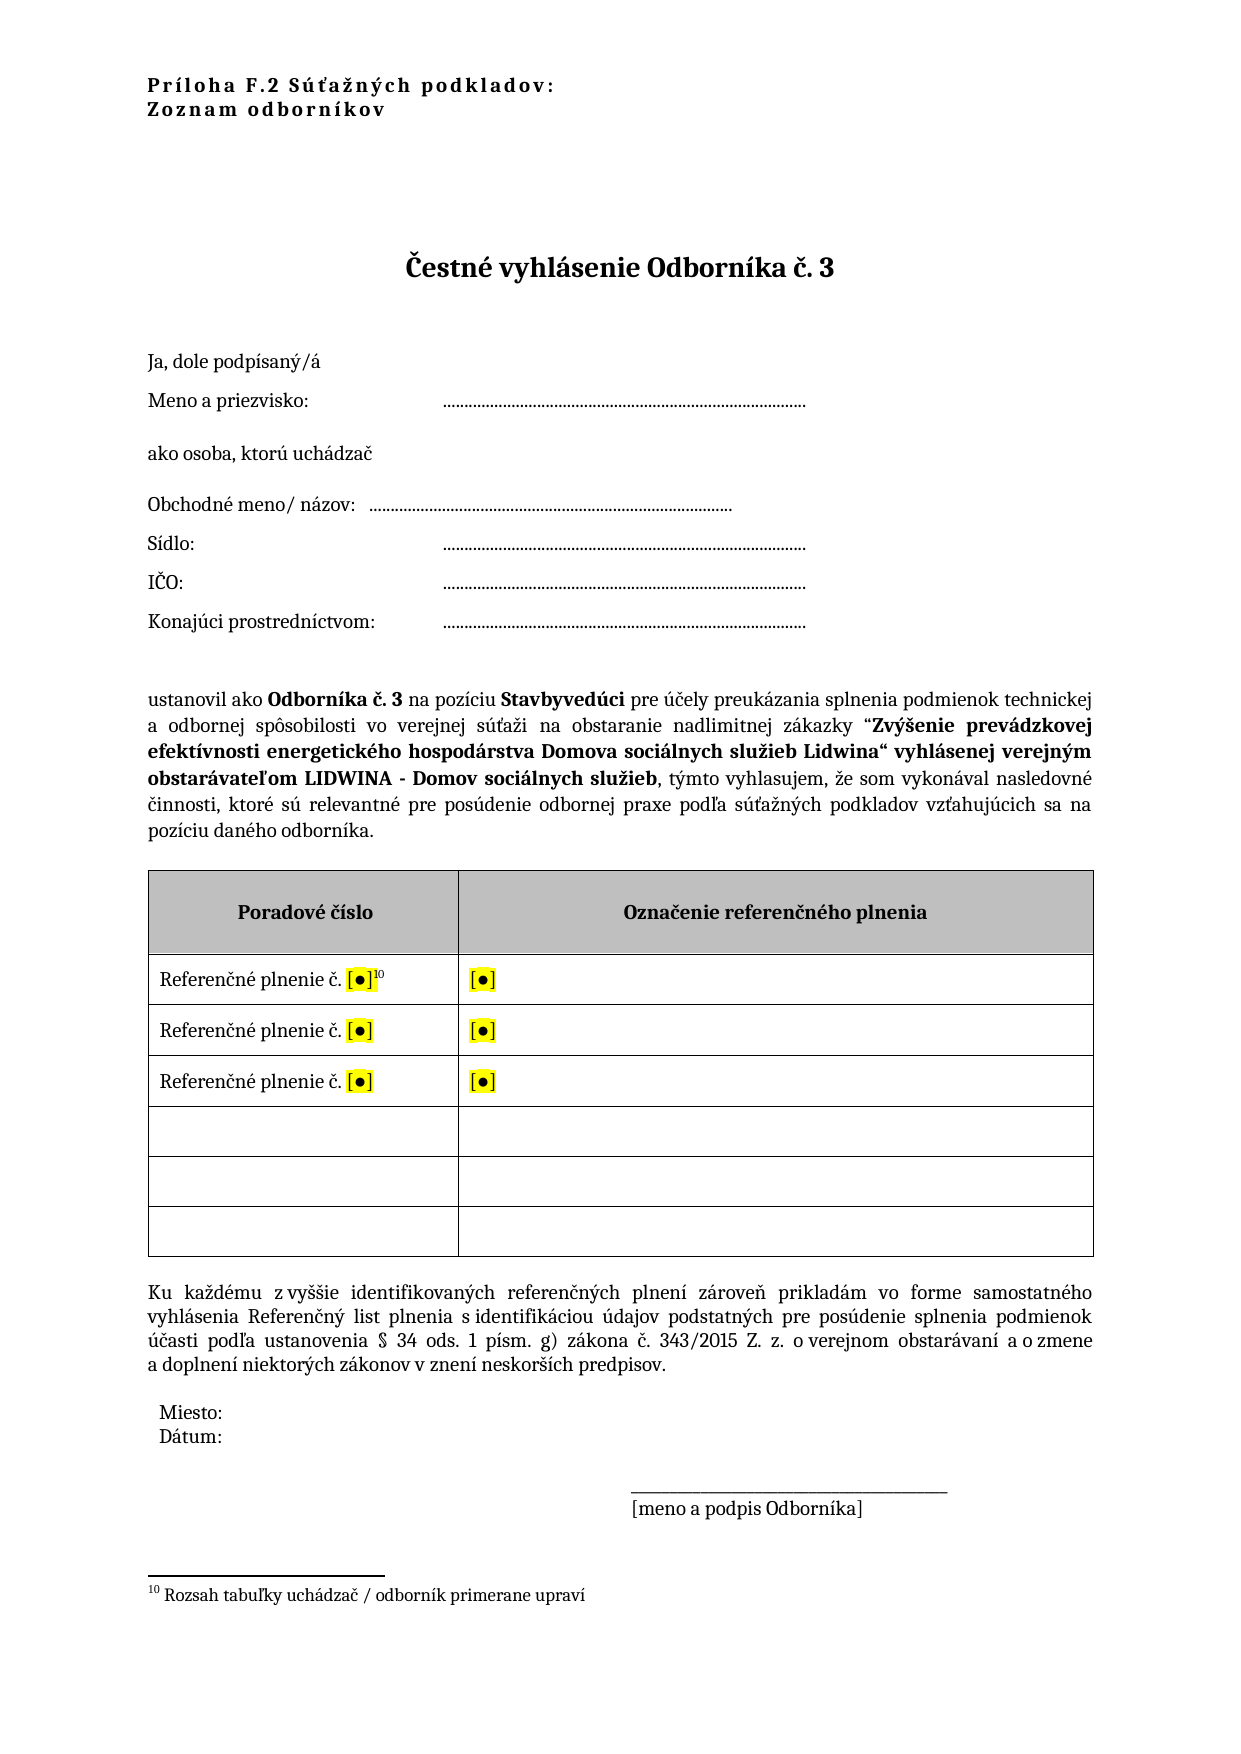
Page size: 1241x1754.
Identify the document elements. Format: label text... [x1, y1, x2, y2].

table_cell [149, 1157, 458, 1206]
table_header Označenie referenčného plnenia [459, 871, 1093, 953]
table_cell [149, 1107, 458, 1156]
text Obchodné meno/ názov: ..................................................................................... [148, 493, 1093, 517]
table_cell [●] [459, 1005, 1093, 1055]
table_cell [459, 1207, 1093, 1256]
table_cell Referenčné plnenie č. [●] [149, 955, 458, 1004]
table_cell Referenčné plnenie č. [●] [149, 1056, 458, 1106]
table_header _________________________________________ [meno a podpis Odborníka] [620, 1401, 1092, 1544]
table_header Miesto: Dátum: [148, 1401, 619, 1544]
text ustanovil ako Odborníka č. 3 na pozíciu Stavbyvedúci pre účely preukázania splnenia podmienok technickej a odbornej spôsobilosti vo verejnej súťaži na obstaranie nadlimitnej zákazky “Zvýšenie prevádzkovej efektívnosti energetického hospodárstva Domova sociálnych služieb Lidwina“ vyhlásenej verejným obstarávateľom LIDWINA - Domov sociálnych služieb, týmto vyhlasujem, že som vykonával nasledovné činnosti, ktoré sú relevantné pre posúdenie odbornej praxe podľa súťažných podkladov vzťahujúcich sa na pozíciu daného odborníka. [148, 687, 1093, 843]
table_cell Referenčné plnenie č. [●] [149, 1005, 458, 1055]
table_cell [●] [459, 1056, 1093, 1106]
text Konajúci prostredníctvom: ..................................................................................... [148, 609, 1093, 633]
table_cell [459, 1157, 1093, 1206]
text Čestné vyhlásenie Odborníka č. 3 [148, 251, 1093, 285]
text Ku každému z vyššie identifikovaných referenčných plnení zároveň prikladám vo forme samostatného vyhlásenia Referenčný list plnenia s identifikáciou údajov podstatných pre posúdenie splnenia podmienok účasti podľa ustanovenia § 34 ods. 1 písm. g) zákona č. 343/2015 Z. z. o verejnom obstarávaní a o zmene a doplnení niektorých zákonov v znení neskorších predpisov. [148, 1281, 1093, 1377]
text Ja, dole podpísaný/á [148, 350, 1093, 374]
table_cell [459, 1107, 1093, 1156]
text Meno a priezvisko: ..................................................................................... [148, 389, 1093, 413]
table_cell [149, 1207, 458, 1256]
table_cell [●] [459, 955, 1093, 1004]
text Sídlo: ..................................................................................... [148, 532, 1093, 556]
text ako osoba, ktorú uchádzač [148, 442, 1093, 466]
text IČO: ..................................................................................... [148, 571, 1093, 595]
table_header Poradové číslo [149, 871, 458, 953]
